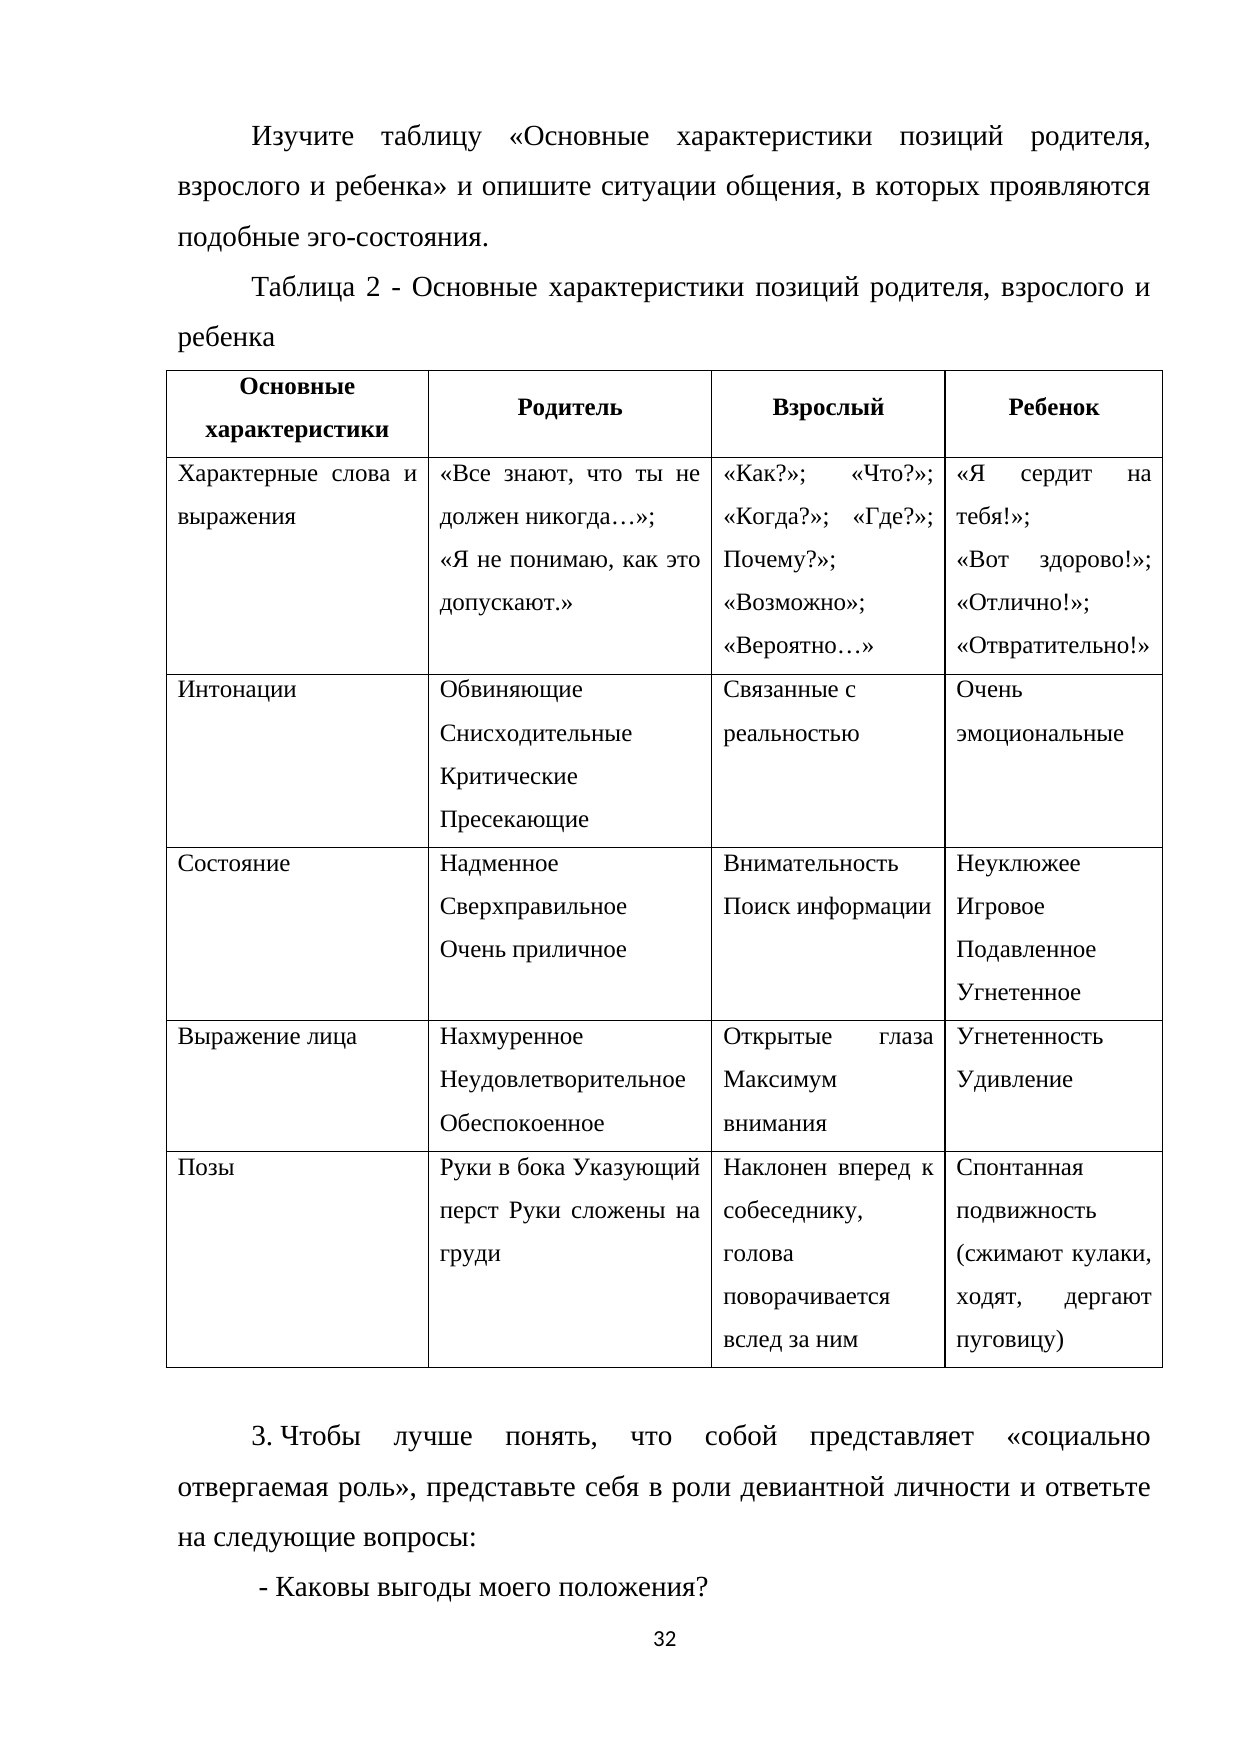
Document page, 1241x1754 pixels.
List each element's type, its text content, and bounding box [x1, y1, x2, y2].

table_cell Неуклюжее Игровое Подавленное Угнетенное [946, 848, 1162, 1020]
table_cell Угнетенность Удивление [946, 1021, 1162, 1151]
text - Каковы выгоды моего положения? [177, 1569, 1152, 1603]
text Изучите таблицу «Основные характеристики позиций родителя, взрослого и ребенка» и опишите ситуации общения, в которых проявляются подобные эго-состояния. [177, 118, 1152, 252]
table_cell Руки в бока Указующий перст Руки сложены на груди [429, 1152, 711, 1367]
table_header Основные характеристики [167, 371, 428, 457]
table_cell Выражение лица [167, 1021, 428, 1151]
table_cell Наклонен вперед к собеседнику, голова поворачивается вслед за ним [712, 1152, 944, 1367]
table_cell Очень эмоциональные [946, 675, 1162, 847]
table_cell Надменное Сверхправильное Очень приличное [429, 848, 711, 1020]
table_cell «Как?»; «Что?»; «Когда?»; «Где?»; Почему?»; «Возможно»; «Вероятно…» [712, 458, 944, 673]
table_header Взрослый [712, 371, 944, 457]
table_cell Нахмуренное Неудовлетворительное Обеспокоенное [429, 1021, 711, 1151]
table_cell Характерные слова и выражения [167, 458, 428, 673]
table_cell Внимательность Поиск информации [712, 848, 944, 1020]
table_cell «Все знают, что ты не должен никогда…»; «Я не понимаю, как это допускают.» [429, 458, 711, 673]
table_cell Позы [167, 1152, 428, 1367]
table_header Ребенок [946, 371, 1162, 457]
table_cell Обвиняющие Снисходительные Критические Пресекающие [429, 675, 711, 847]
table_cell Спонтанная подвижность (сжимают кулаки, ходят, дергают пуговицу) [946, 1152, 1162, 1367]
table_cell Интонации [167, 675, 428, 847]
table_cell Связанные с реальностью [712, 675, 944, 847]
text 3. Чтобы лучше понять, что собой представляет «социально отвергаемая роль», представьте себя в роли девиантной личности и ответьте на следующие вопросы: [177, 1418, 1152, 1553]
table_header Родитель [429, 371, 711, 457]
table_cell Состояние [167, 848, 428, 1020]
text Таблица 2 - Основные характеристики позиций родителя, взрослого и ребенка [177, 269, 1152, 353]
table_cell «Я сердит на тебя!»; «Вот здорово!»; «Отлично!»; «Отвратительно!» [946, 458, 1162, 673]
table_cell Открытые глаза Максимум внимания [712, 1021, 944, 1151]
